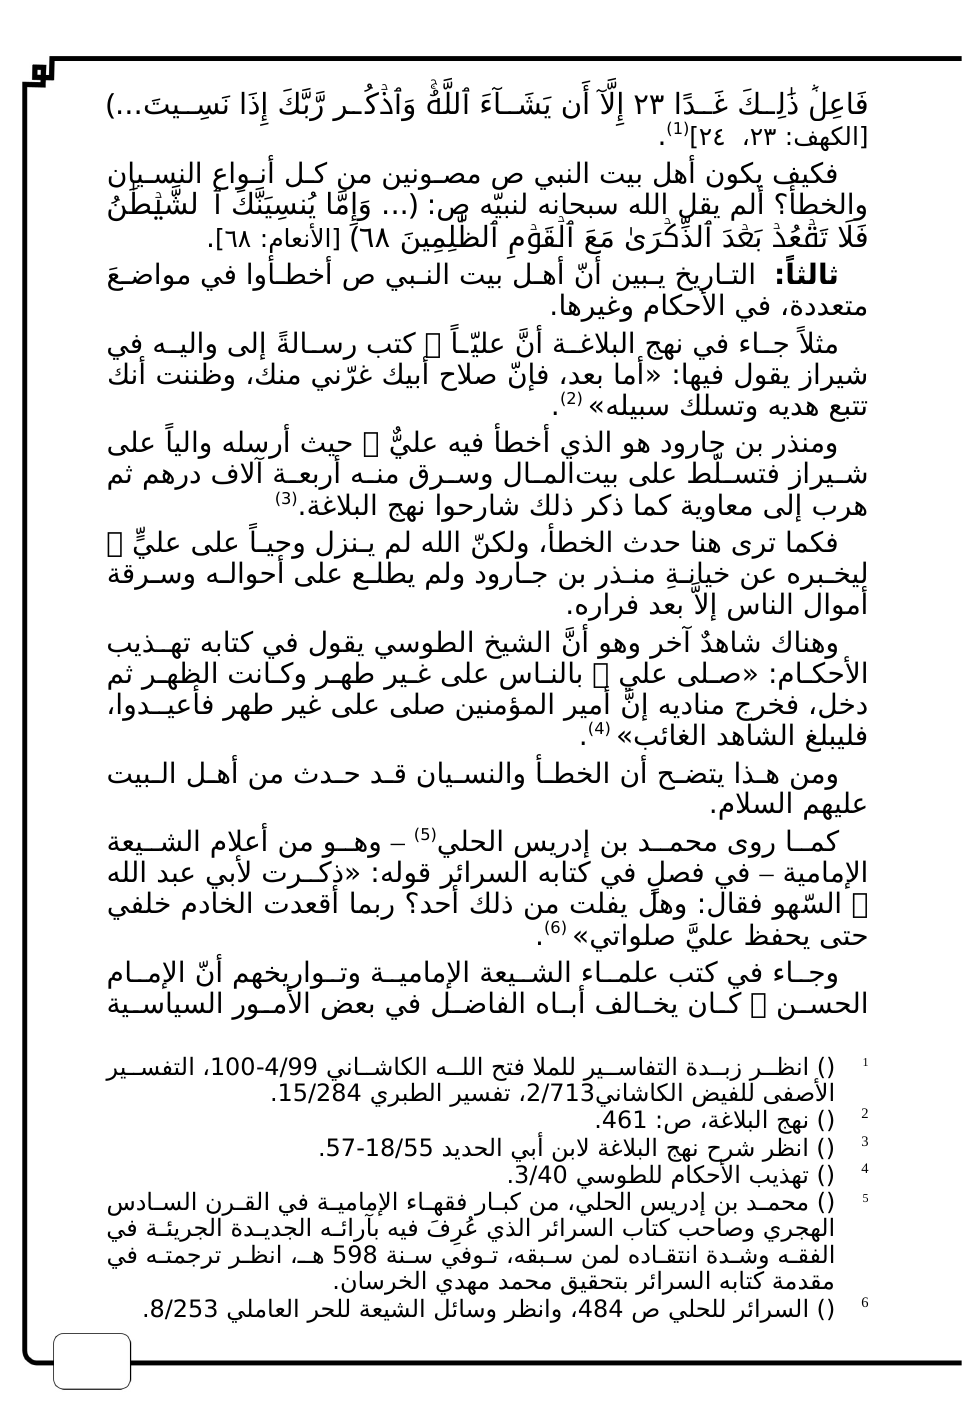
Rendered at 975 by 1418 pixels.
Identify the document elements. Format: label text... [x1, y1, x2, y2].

text فكيف يكون أهل بيت النبي ص مصونين من كل أنواع النسيان والخطأ؟ ألم يقل الله سبحانه لنبيّه ص: ﴿... وَإِمَّا يُنسِيَنَّكَ ٱلشَّيۡطَٰنُ فَلَا تَقۡعُدۡ بَعۡدَ ٱلذِّكۡرَىٰ مَعَ ٱلۡقَوۡمِ ٱلظَّٰلِمِينَ ٦٨﴾ [الأنعام: ٦٨]. [106, 158, 869, 254]
text فكما ترى هنا حدث الخطأ، ولكنّ الله لم ينزل وحياً على عليٍّ ليخبره عن خيانةِ منذر بن جارود ولم يطلع على أحواله وسرقة أموال الناس إلاَّ بعد فراره. [106, 528, 869, 621]
picture [0, 0, 962, 1418]
text مثلاً جاء في نهج البلاغة أنَّ عليّاً كتب رسالةً إلى واليه في شيراز يقول فيها: «أما بعد، فإنّ صلاح أبيك غرّني منك، وظننت أنك تتبع هديه وتسلك سبيله» (). [106, 328, 869, 422]
text ثالثاً: التاريخ يبين أنّ أهل بيت النبي ص أخطأوا في مواضعَ متعددة، في الأحكام وغيرها. [106, 260, 869, 322]
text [106, 958, 869, 1020]
text كما روى محمد بن إدريس الحلي() – وهو من أعلام الشيعة الإمامية – في فصلٍ في كتابه السرائر قوله: «ذكرت لأبي عبد الله السّهو فقال: وهل يفلت من ذلك أحد؟ ربما أقعدت الخادم خلفي حتى يحفظ عليَّ صلواتي» (). [106, 827, 869, 952]
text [106, 89, 869, 152]
text وهناك شاهدٌ آخر وهو أنَّ الشيخ الطوسي يقول في كتابه تهذيب الأحكام: «صلى علي بالناس على غير طهر وكانت الظهر ثم دخل، فخرج مناديه إنَّ أمير المؤمنين صلى على غير طهر فأعيدوا، فليبلغ الشاهد الغائب» (). [106, 627, 869, 752]
text ومن هذا يتضح أن الخطأ والنسيان قد حدث من أهل البيت عليهم السلام. [106, 758, 869, 820]
text ومنذر بن جارود هو الذي أخطأ فيه عليٌّ حيث أرسله والياً على شيراز فتسلّط على بيت‌المال وسرق منه أربعة آلاف درهم ثم هرب إلى معاوية كما ذكر ذلك شارحوا نهج البلاغة.() [106, 428, 869, 522]
